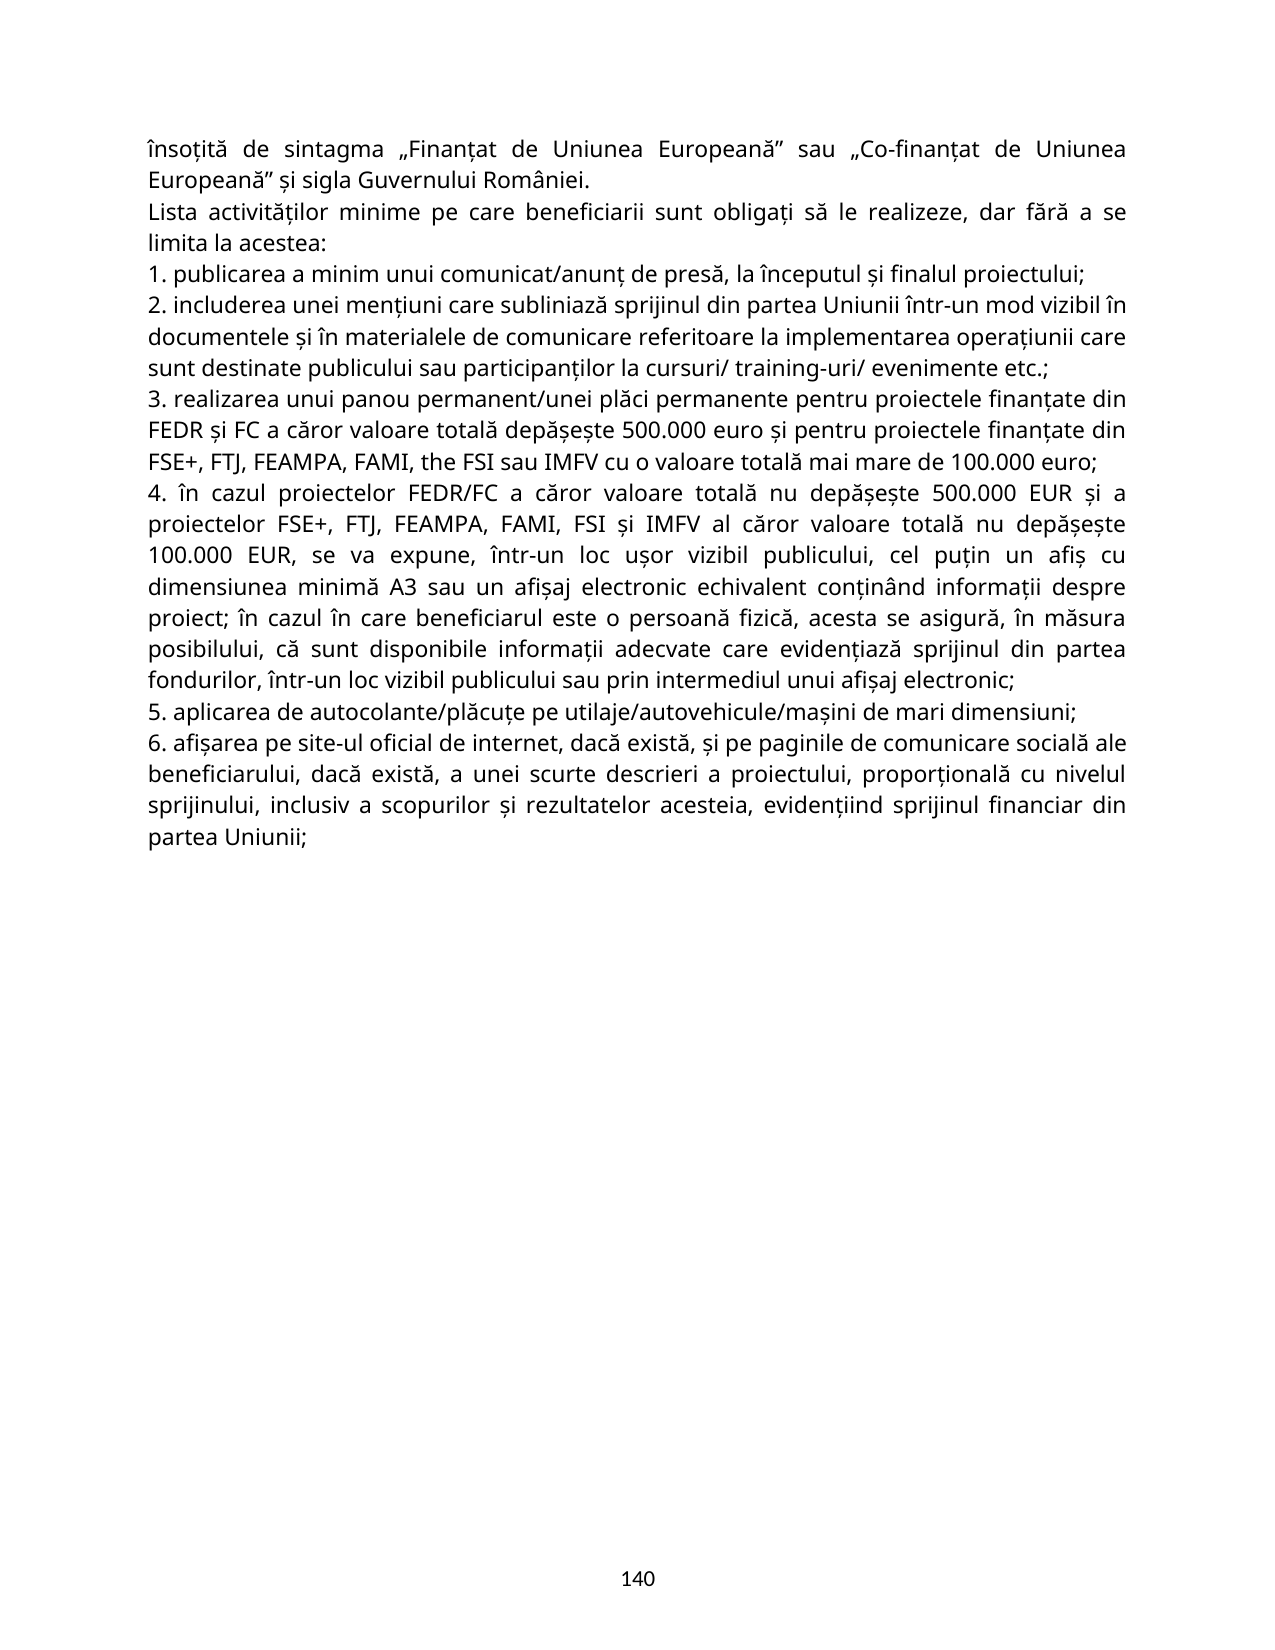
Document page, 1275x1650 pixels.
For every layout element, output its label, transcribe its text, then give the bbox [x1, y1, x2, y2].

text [148, 133, 1127, 195]
text 2. includerea unei mențiuni care subliniază sprijinul din partea Uniunii într-un mod vizibil în documentele și în materialele de comunicare referitoare la implementarea operațiunii care sunt destinate publicului sau participanților la cursuri/ training-uri/ evenimente etc.; [148, 289, 1127, 383]
text 1. publicarea a minim unui comunicat/anunț de presă, la începutul și finalul proiectului; [148, 258, 1127, 289]
text 3. realizarea unui panou permanent/unei plăci permanente pentru proiectele finanțate din FEDR și FC a căror valoare totală depășește 500.000 euro și pentru proiectele finanțate din FSE+, FTJ, FEAMPA, FAMI, the FSI sau IMFV cu o valoare totală mai mare de 100.000 euro; [148, 383, 1127, 477]
text 6. afișarea pe site-ul oficial de internet, dacă există, și pe paginile de comunicare socială ale beneficiarului, dacă există, a unei scurte descrieri a proiectului, proporțională cu nivelul sprijinului, inclusiv a scopurilor și rezultatelor acesteia, evidențiind sprijinul financiar din partea Uniunii; [148, 727, 1127, 852]
text 4. în cazul proiectelor FEDR/FC a căror valoare totală nu depășește 500.000 EUR și a proiectelor FSE+, FTJ, FEAMPA, FAMI, FSI și IMFV al căror valoare totală nu depășește 100.000 EUR, se va expune, într-un loc ușor vizibil publicului, cel puțin un afiș cu dimensiunea minimă A3 sau un afișaj electronic echivalent conținând informații despre proiect; în cazul în care beneficiarul este o persoană fizică, acesta se asigură, în măsura posibilului, că sunt disponibile informații adecvate care evidențiază sprijinul din partea fondurilor, într-un loc vizibil publicului sau prin intermediul unui afișaj electronic; [148, 477, 1127, 695]
text Lista activităților minime pe care beneficiarii sunt obligați să le realizeze, dar fără a se limita la acestea: [148, 195, 1127, 258]
text 5. aplicarea de autocolante/plăcuțe pe utilaje/autovehicule/mașini de mari dimensiuni; [148, 695, 1127, 727]
